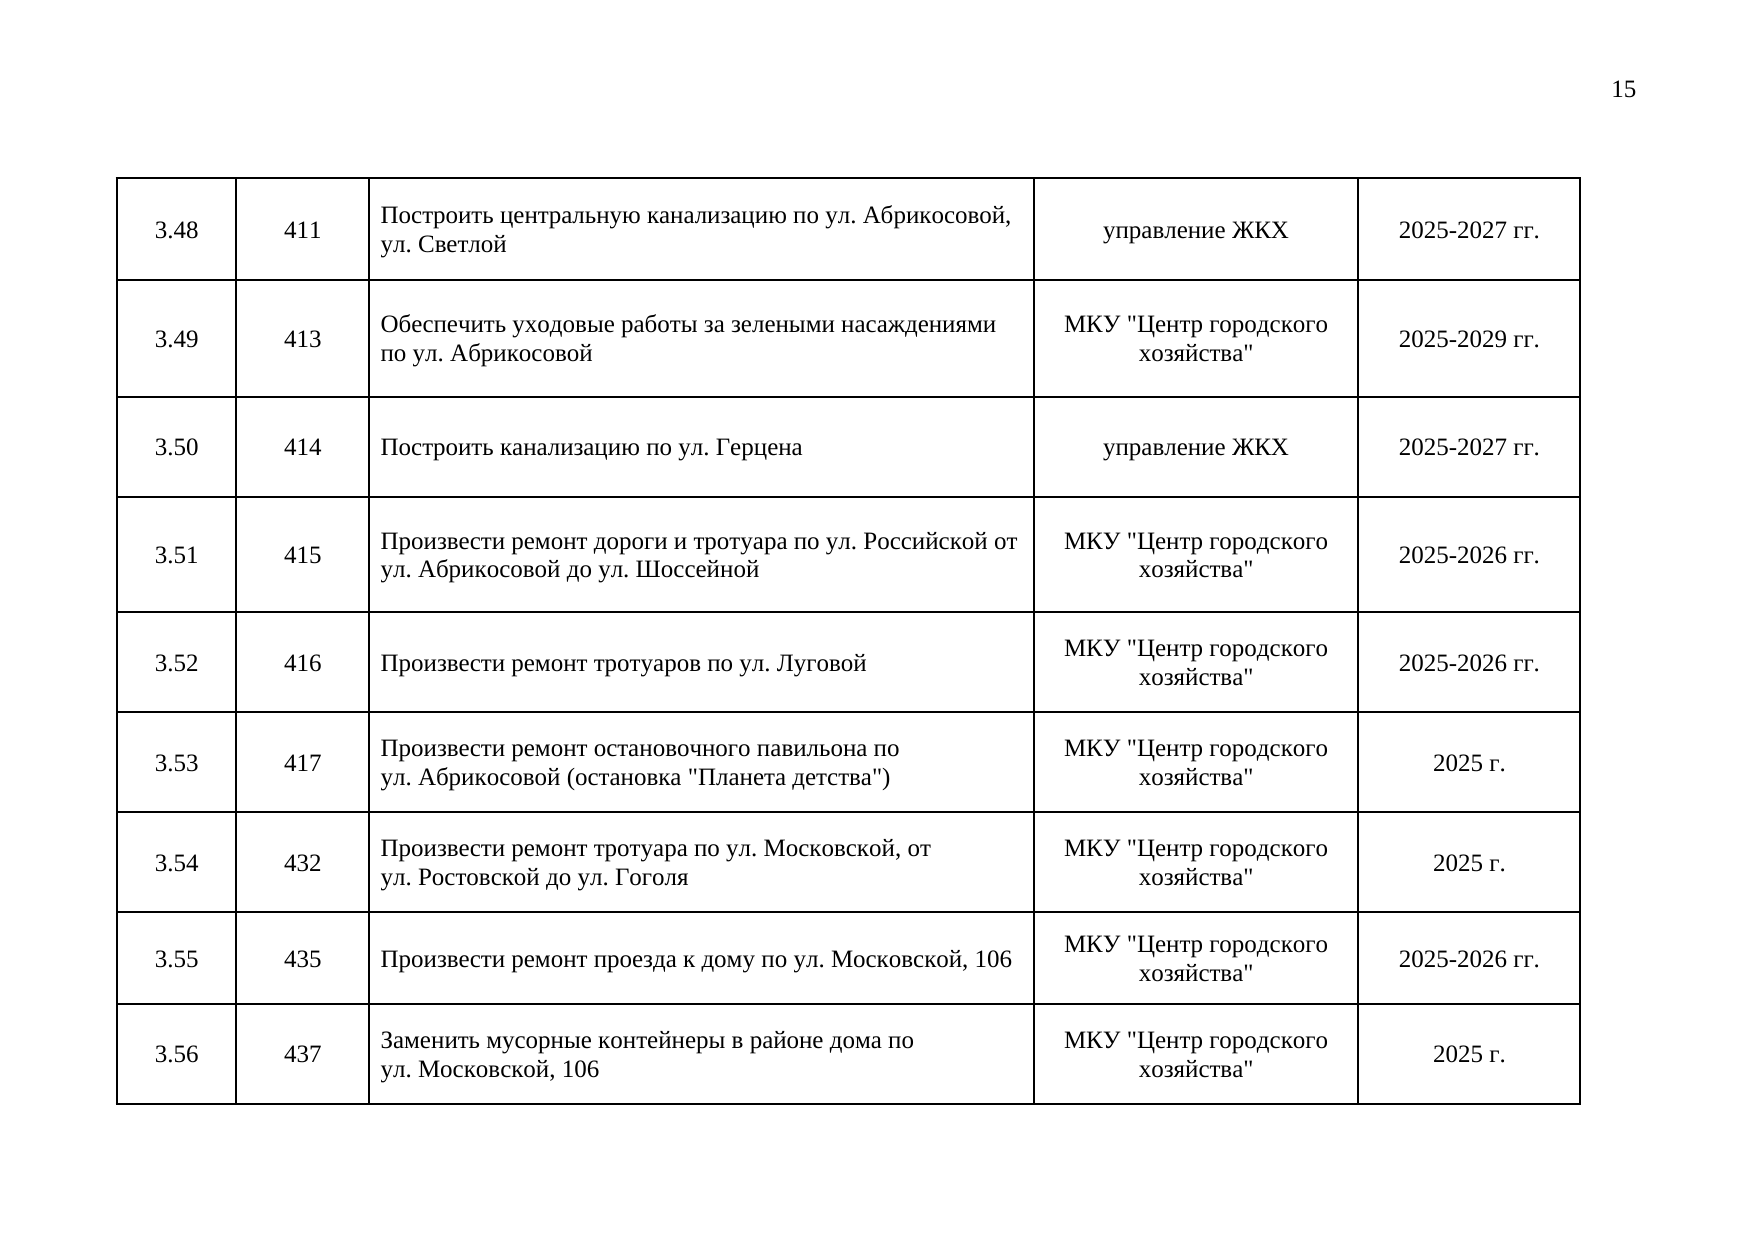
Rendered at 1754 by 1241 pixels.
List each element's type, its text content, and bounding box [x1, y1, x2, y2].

table_cell 2025 г. [1359, 1005, 1579, 1103]
table_cell 416 [237, 613, 368, 711]
table_cell управление ЖКХ [1035, 179, 1357, 279]
table_cell 2025-2026 гг. [1359, 913, 1579, 1003]
table_cell 2025-2027 гг. [1359, 398, 1579, 496]
table_cell Произвести ремонт остановочного павильона по ул. Абрикосовой (остановка "Планета детства") [370, 713, 1033, 811]
table_cell МКУ "Центр городского хозяйства" [1035, 713, 1357, 811]
table_cell 2025 г. [1359, 813, 1579, 911]
table_cell 3.52 [118, 613, 235, 711]
table_cell МКУ "Центр городского хозяйства" [1035, 498, 1357, 611]
table_cell управление ЖКХ [1035, 398, 1357, 496]
table_cell 415 [237, 498, 368, 611]
table_cell 3.49 [118, 281, 235, 396]
table_cell 3.50 [118, 398, 235, 496]
table_cell Произвести ремонт тротуаров по ул. Луговой [370, 613, 1033, 711]
table_cell МКУ "Центр городского хозяйства" [1035, 913, 1357, 1003]
table_cell 2025-2026 гг. [1359, 498, 1579, 611]
table_cell 2025-2026 гг. [1359, 613, 1579, 711]
table_cell 413 [237, 281, 368, 396]
table_cell МКУ "Центр городского хозяйства" [1035, 613, 1357, 711]
table_cell 3.55 [118, 913, 235, 1003]
table_cell 432 [237, 813, 368, 911]
table_cell Произвести ремонт дороги и тротуара по ул. Российской от ул. Абрикосовой до ул. Шоссейной [370, 498, 1033, 611]
table_cell 437 [237, 1005, 368, 1103]
table_cell Произвести ремонт тротуара по ул. Московской, от ул. Ростовской до ул. Гоголя [370, 813, 1033, 911]
table_cell 3.48 [118, 179, 235, 279]
table_cell 3.54 [118, 813, 235, 911]
table_cell Заменить мусорные контейнеры в районе дома по ул. Московской, 106 [370, 1005, 1033, 1103]
table_cell Произвести ремонт проезда к дому по ул. Московской, 106 [370, 913, 1033, 1003]
table_cell 2025-2027 гг. [1359, 179, 1579, 279]
table_cell МКУ "Центр городского хозяйства" [1035, 281, 1357, 396]
table_cell Обеспечить уходовые работы за зелеными насаждениями по ул. Абрикосовой [370, 281, 1033, 396]
table_cell 411 [237, 179, 368, 279]
table_cell Построить центральную канализацию по ул. Абрикосовой, ул. Светлой [370, 179, 1033, 279]
table_cell 2025-2029 гг. [1359, 281, 1579, 396]
table_cell 435 [237, 913, 368, 1003]
table_cell 417 [237, 713, 368, 811]
table_cell 3.53 [118, 713, 235, 811]
table_cell 3.51 [118, 498, 235, 611]
table_cell МКУ "Центр городского хозяйства" [1035, 813, 1357, 911]
table_cell 2025 г. [1359, 713, 1579, 811]
table_cell 3.56 [118, 1005, 235, 1103]
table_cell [1035, 1005, 1357, 1103]
table_cell Построить канализацию по ул. Герцена [370, 398, 1033, 496]
table_cell 414 [237, 398, 368, 496]
